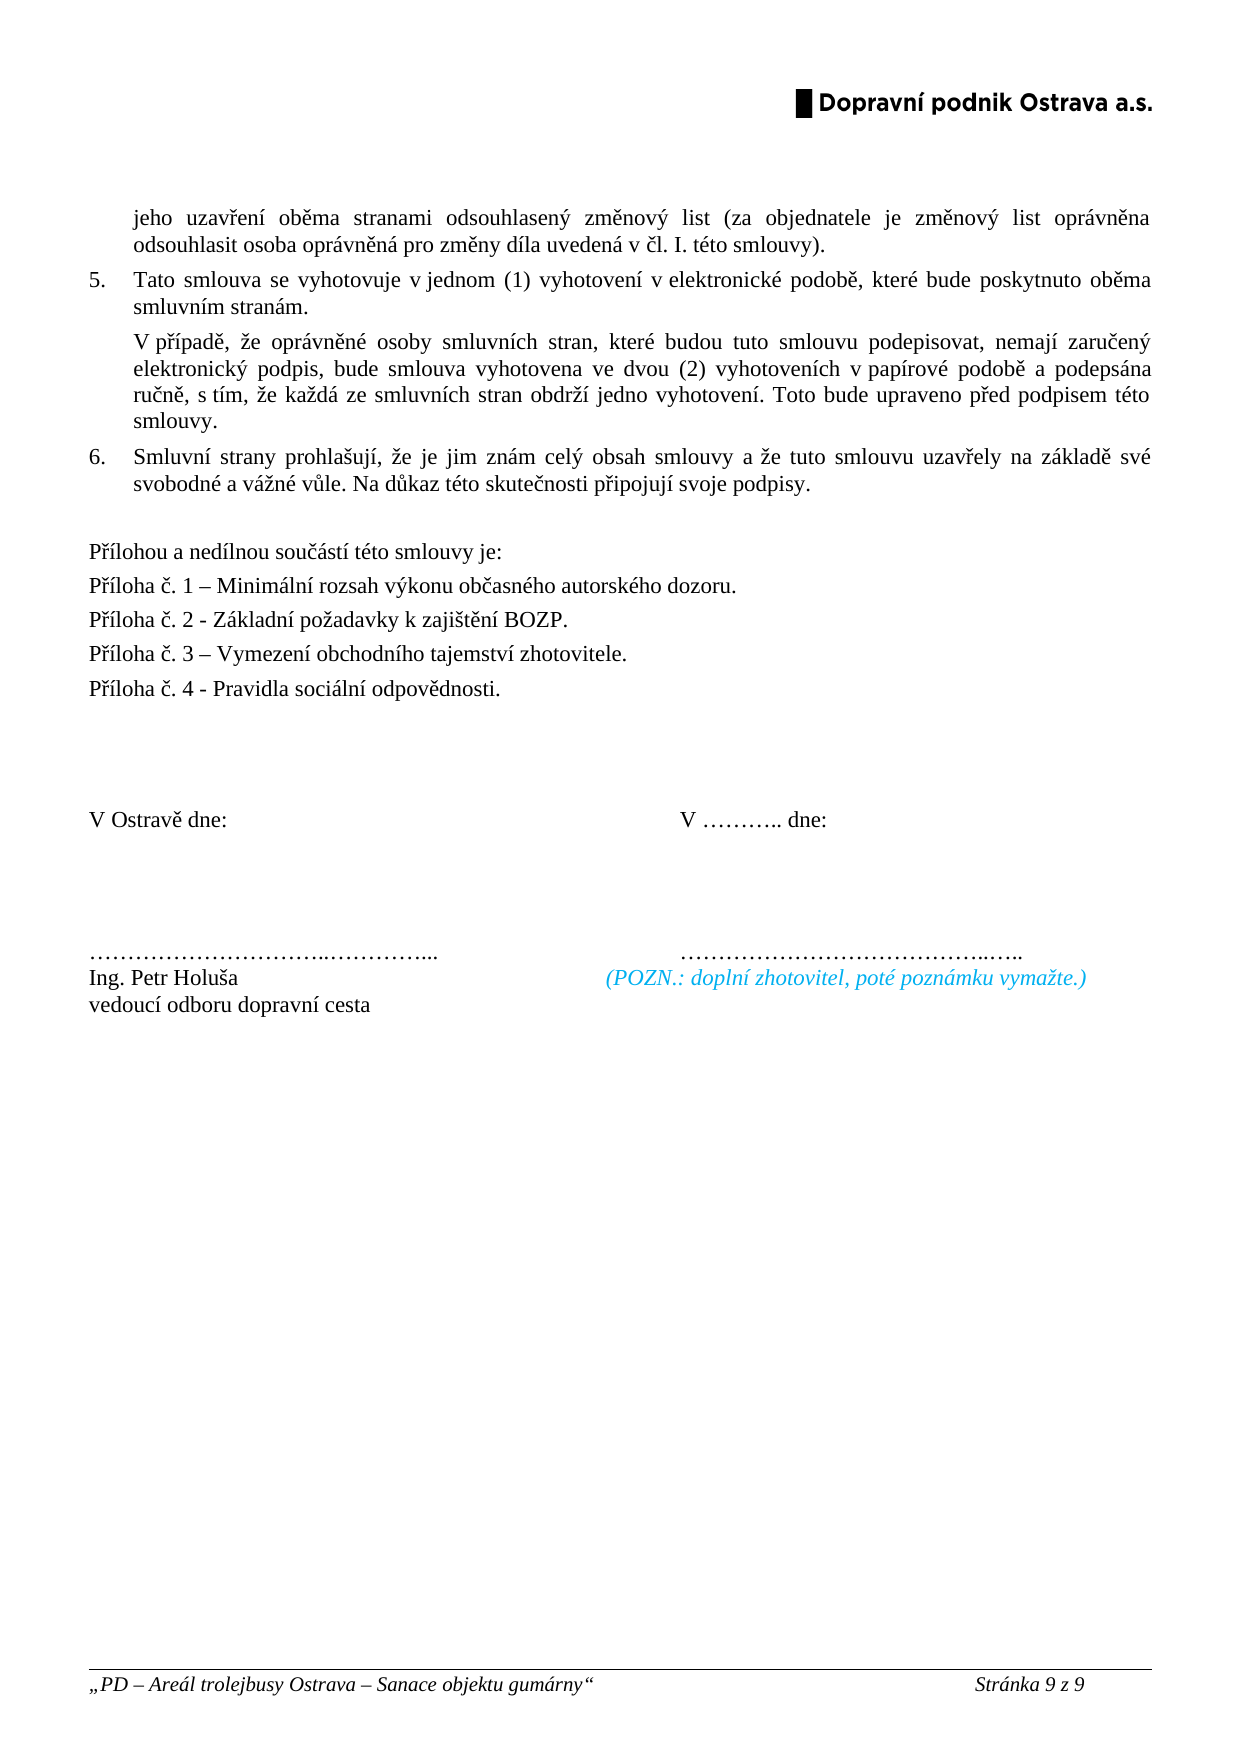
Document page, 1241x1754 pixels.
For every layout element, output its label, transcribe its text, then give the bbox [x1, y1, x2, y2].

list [89, 204, 1152, 257]
text Příloha č. 2 - Základní požadavky k zajištění BOZP. [89, 606, 1180, 633]
text …………………………..…………... …………………………………..….. [89, 938, 1152, 964]
text Ing. Petr Holuša (POZN.: doplní zhotovitel, poté poznámku vymažte.) [89, 964, 1152, 991]
text V případě, že oprávněné osoby smluvních stran, které budou tuto smlouvu podepisovat, nemají zaručený elektronický podpis, bude smlouva vyhotovena ve dvou (2) vyhotoveních v papírové podobě a podepsána ručně, s tím, že každá ze smluvních stran obdrží jedno vyhotovení. Toto bude upraveno před podpisem této smlouvy. [133, 328, 1152, 434]
text Příloha č. 4 - Pravidla sociální odpovědnosti. [89, 674, 1180, 701]
list Smluvní strany prohlašují, že je jim znám celý obsah smlouvy a že tuto smlouvu uzavřely na základě své svobodné a vážné vůle. Na důkaz této skutečnosti připojují svoje podpisy. [89, 443, 1152, 496]
picture [795, 89, 1152, 118]
text V Ostravě dne: V ……….. dne: [89, 806, 1152, 833]
text Přílohou a nedílnou součástí této smlouvy je: [89, 538, 1180, 564]
list Tato smlouva se vyhotovuje v jednom (1) vyhotovení v elektronické podobě, které bude poskytnuto oběma smluvním stranám. [89, 266, 1152, 319]
text Příloha č. 3 – Vymezení obchodního tajemství zhotovitele. [89, 640, 1180, 667]
text vedoucí odboru dopravní cesta [89, 991, 1152, 1017]
text Příloha č. 1 – Minimální rozsah výkonu občasného autorského dozoru. [89, 572, 1180, 598]
